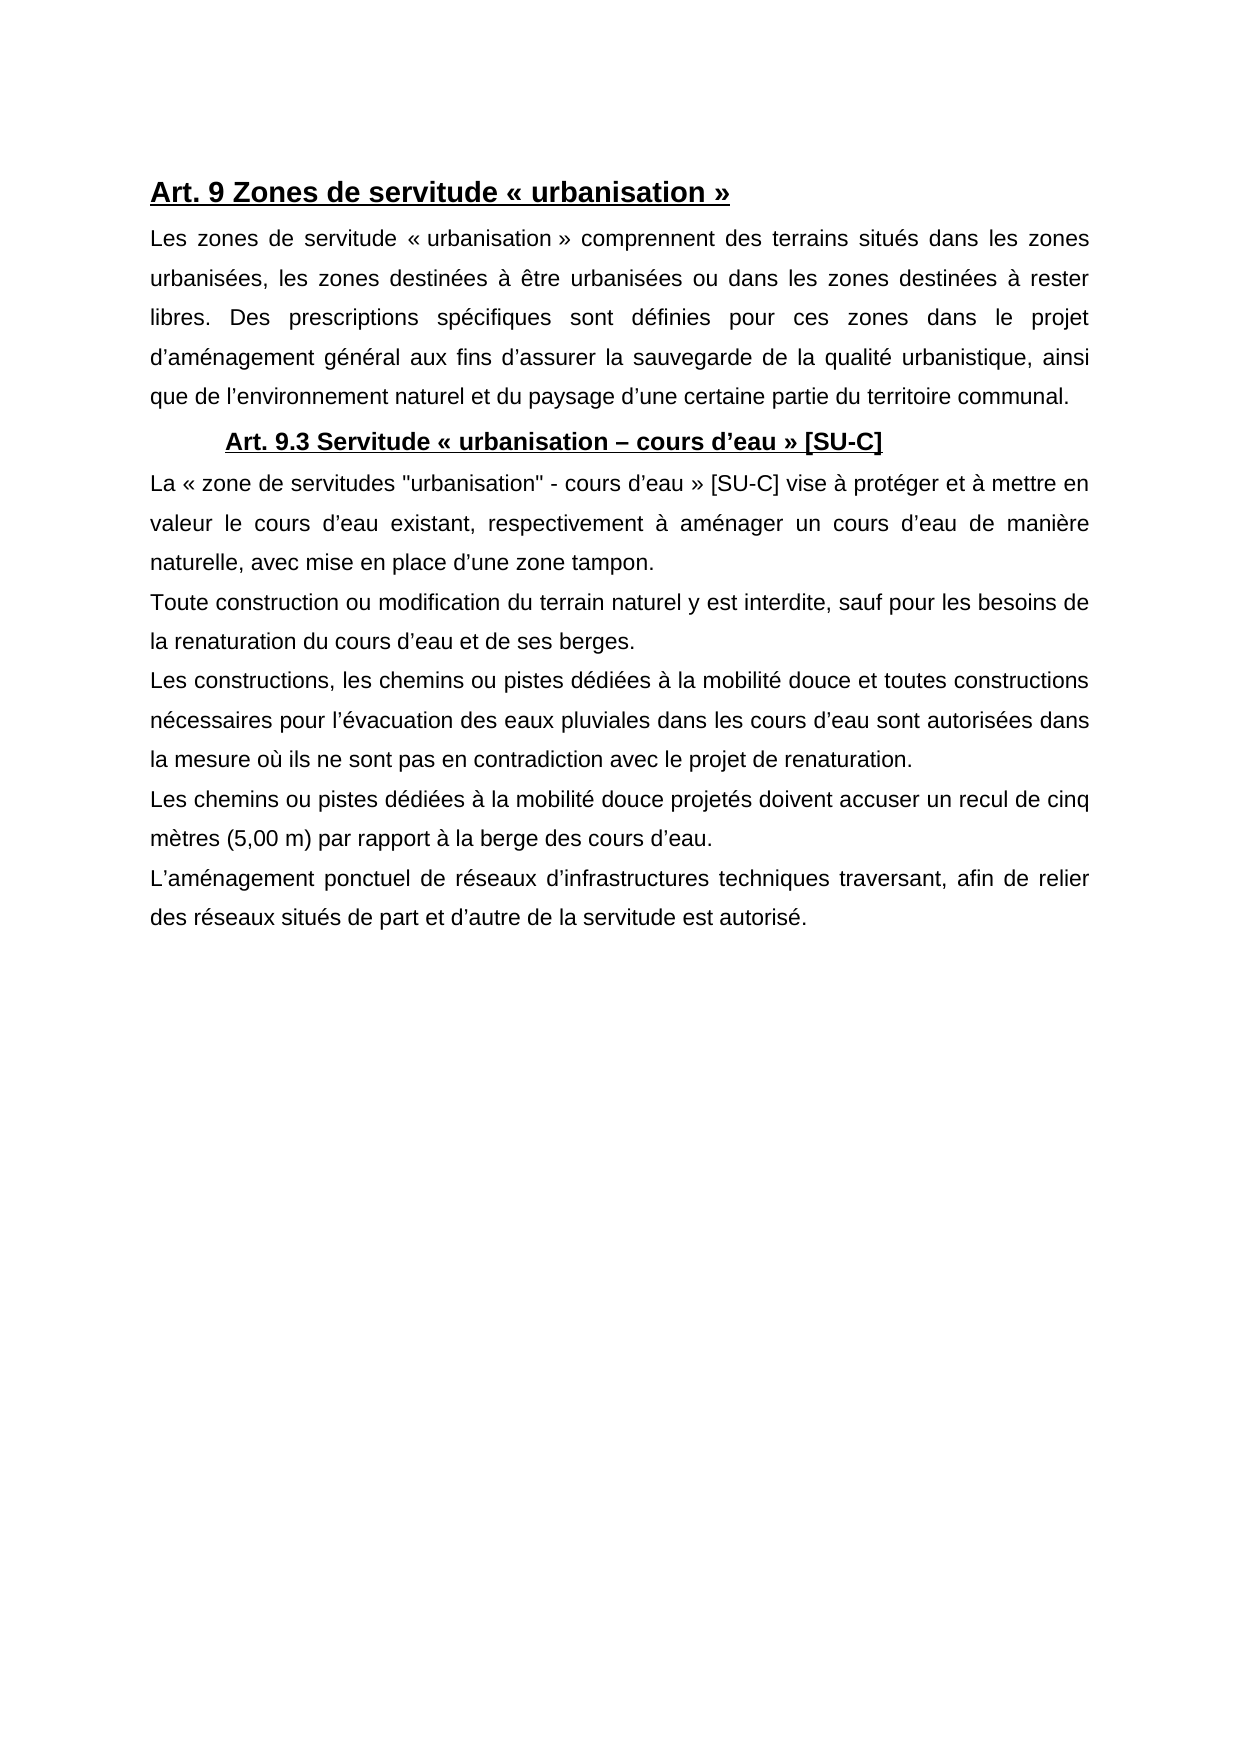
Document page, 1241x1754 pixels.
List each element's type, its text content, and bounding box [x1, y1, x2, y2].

subtitle Art. 9 Zones de servitude « urbanisation » [150, 175, 1090, 208]
text Les zones de servitude « urbanisation » comprennent des terrains situés dans les zones urbanisées, les zones destinées à être urbanisées ou dans les zones destinées à rester libres. Des prescriptions spécifiques sont définies pour ces zones dans le projet d’aménagement général aux fins d’assurer la sauvegarde de la qualité urbanistique, ainsi que de l’environnement naturel et du paysage d’une certaine partie du territoire communal. [150, 225, 1090, 409]
text Les chemins ou pistes dédiées à la mobilité douce projetés doivent accuser un recul de cinq mètres (5,00 m) par rapport à la berge des cours d’eau. [150, 786, 1090, 852]
subtitle Art. 9.3 Servitude « urbanisation – cours d’eau » [SU-C] [225, 427, 1090, 456]
text Les constructions, les chemins ou pistes dédiées à la mobilité douce et toutes constructions nécessaires pour l’évacuation des eaux pluviales dans les cours d’eau sont autorisées dans la mesure où ils ne sont pas en contradiction avec le projet de renaturation. [150, 667, 1090, 773]
text Toute construction ou modification du terrain naturel y est interdite, sauf pour les besoins de la renaturation du cours d’eau et de ses berges. [150, 588, 1090, 654]
text L’aménagement ponctuel de réseaux d’infrastructures techniques traversant, afin de relier des réseaux situés de part et d’autre de la servitude est autorisé. [150, 865, 1090, 931]
text La « zone de servitudes "urbanisation" - cours d’eau » [SU-C] vise à protéger et à mettre en valeur le cours d’eau existant, respectivement à aménager un cours d’eau de manière naturelle, avec mise en place d’une zone tampon. [150, 470, 1090, 575]
